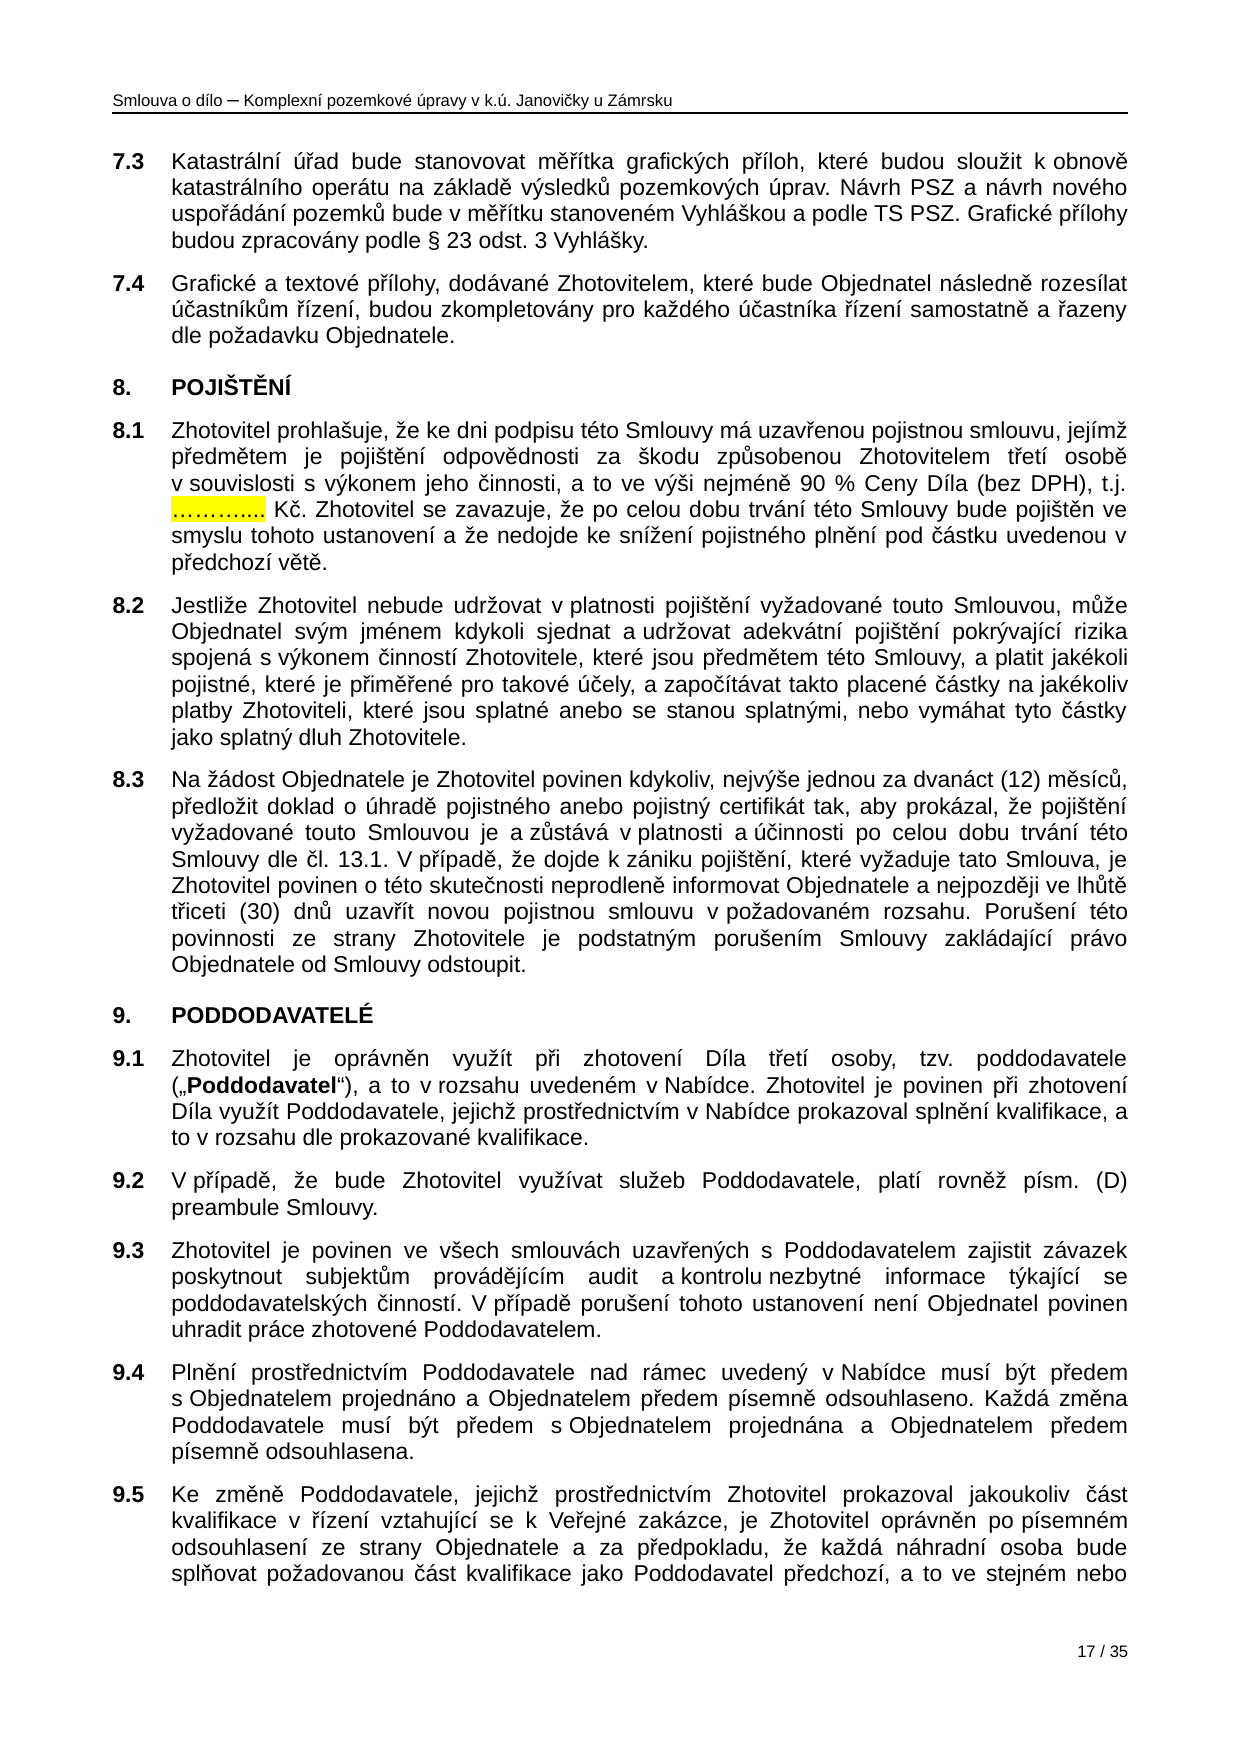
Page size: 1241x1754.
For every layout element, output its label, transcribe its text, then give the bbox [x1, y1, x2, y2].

text Na žádost Objednatele je Zhotovitel povinen kdykoliv, nejvýše jednou za dvanáct (12) měsíců, předložit doklad o úhradě pojistného anebo pojistný certifikát tak, aby prokázal, že pojištění vyžadované touto Smlouvou je a zůstává v platnosti a účinnosti po celou dobu trvání této Smlouvy dle čl. 13.1. V případě, že dojde k zániku pojištění, které vyžaduje tato Smlouva, je Zhotovitel povinen o této skutečnosti neprodleně informovat Objednatele a nejpozději ve lhůtě třiceti (30) dnů uzavřít novou pojistnou smlouvu v požadovaném rozsahu. Porušení této povinnosti ze strany Zhotovitele je podstatným porušením Smlouvy zakládající právo Objednatele od Smlouvy odstoupit. [112, 766, 1128, 977]
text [112, 1481, 1128, 1586]
text Plnění prostřednictvím Poddodavatele nad rámec uvedený v Nabídce musí být předem s Objednatelem projednáno a Objednatelem předem písemně odsouhlaseno. Každá změna Poddodavatele musí být předem s Objednatelem projednána a Objednatelem předem písemně odsouhlasena. [112, 1359, 1128, 1464]
text Pojištění [112, 374, 1128, 400]
text Poddodavatelé [112, 1002, 1128, 1029]
text V případě, že bude Zhotovitel využívat služeb Poddodavatele, platí rovněž písm. (D) preambule Smlouvy. [112, 1167, 1128, 1220]
text Zhotovitel je povinen ve všech smlouvách uzavřených s Poddodavatelem zajistit závazek poskytnout subjektům provádějícím audit a kontrolu nezbytné informace týkající se poddodavatelských činností. V případě porušení tohoto ustanovení není Objednatel povinen uhradit práce zhotovené Poddodavatelem. [112, 1237, 1128, 1342]
text Grafické a textové přílohy, dodávané Zhotovitelem, které bude Objednatel následně rozesílat účastníkům řízení, budou zkompletovány pro každého účastníka řízení samostatně a řazeny dle požadavku Objednatele. [112, 270, 1128, 349]
text Jestliže Zhotovitel nebude udržovat v platnosti pojištění vyžadované touto Smlouvou, může Objednatel svým jménem kdykoli sjednat a udržovat adekvátní pojištění pokrývající rizika spojená s výkonem činností Zhotovitele, které jsou předmětem této Smlouvy, a platit jakékoli pojistné, které je přiměřené pro takové účely, a započítávat takto placené částky na jakékoliv platby Zhotoviteli, které jsou splatné anebo se stanou splatnými, nebo vymáhat tyto částky jako splatný dluh Zhotovitele. [112, 592, 1128, 750]
text Zhotovitel prohlašuje, že ke dni podpisu této Smlouvy má uzavřenou pojistnou smlouvu, jejímž předmětem je pojištění odpovědnosti za škodu způsobenou Zhotovitelem třetí osobě v souvislosti s výkonem jeho činnosti, a to ve výši nejméně 90 % Ceny Díla (bez DPH), t.j. ……….... Kč. Zhotovitel se zavazuje, že po celou dobu trvání této Smlouvy bude pojištěn ve smyslu tohoto ustanovení a že nedojde ke snížení pojistného plnění pod částku uvedenou v předchozí větě. [112, 417, 1128, 575]
text Zhotovitel je oprávněn využít při zhotovení Díla třetí osoby, tzv. poddodavatele („Poddodavatel“), a to v rozsahu uvedeném v Nabídce. Zhotovitel je povinen při zhotovení Díla využít Poddodavatele, jejichž prostřednictvím v Nabídce prokazoval splnění kvalifikace, a to v rozsahu dle prokazované kvalifikace. [112, 1045, 1128, 1151]
text Katastrální úřad bude stanovovat měřítka grafických příloh, které budou sloužit k obnově katastrálního operátu na základě výsledků pozemkových úprav. Návrh PSZ a návrh nového uspořádání pozemků bude v měřítku stanoveném Vyhláškou a podle TS PSZ. Grafické přílohy budou zpracovány podle § 23 odst. 3 Vyhlášky. [112, 148, 1128, 253]
